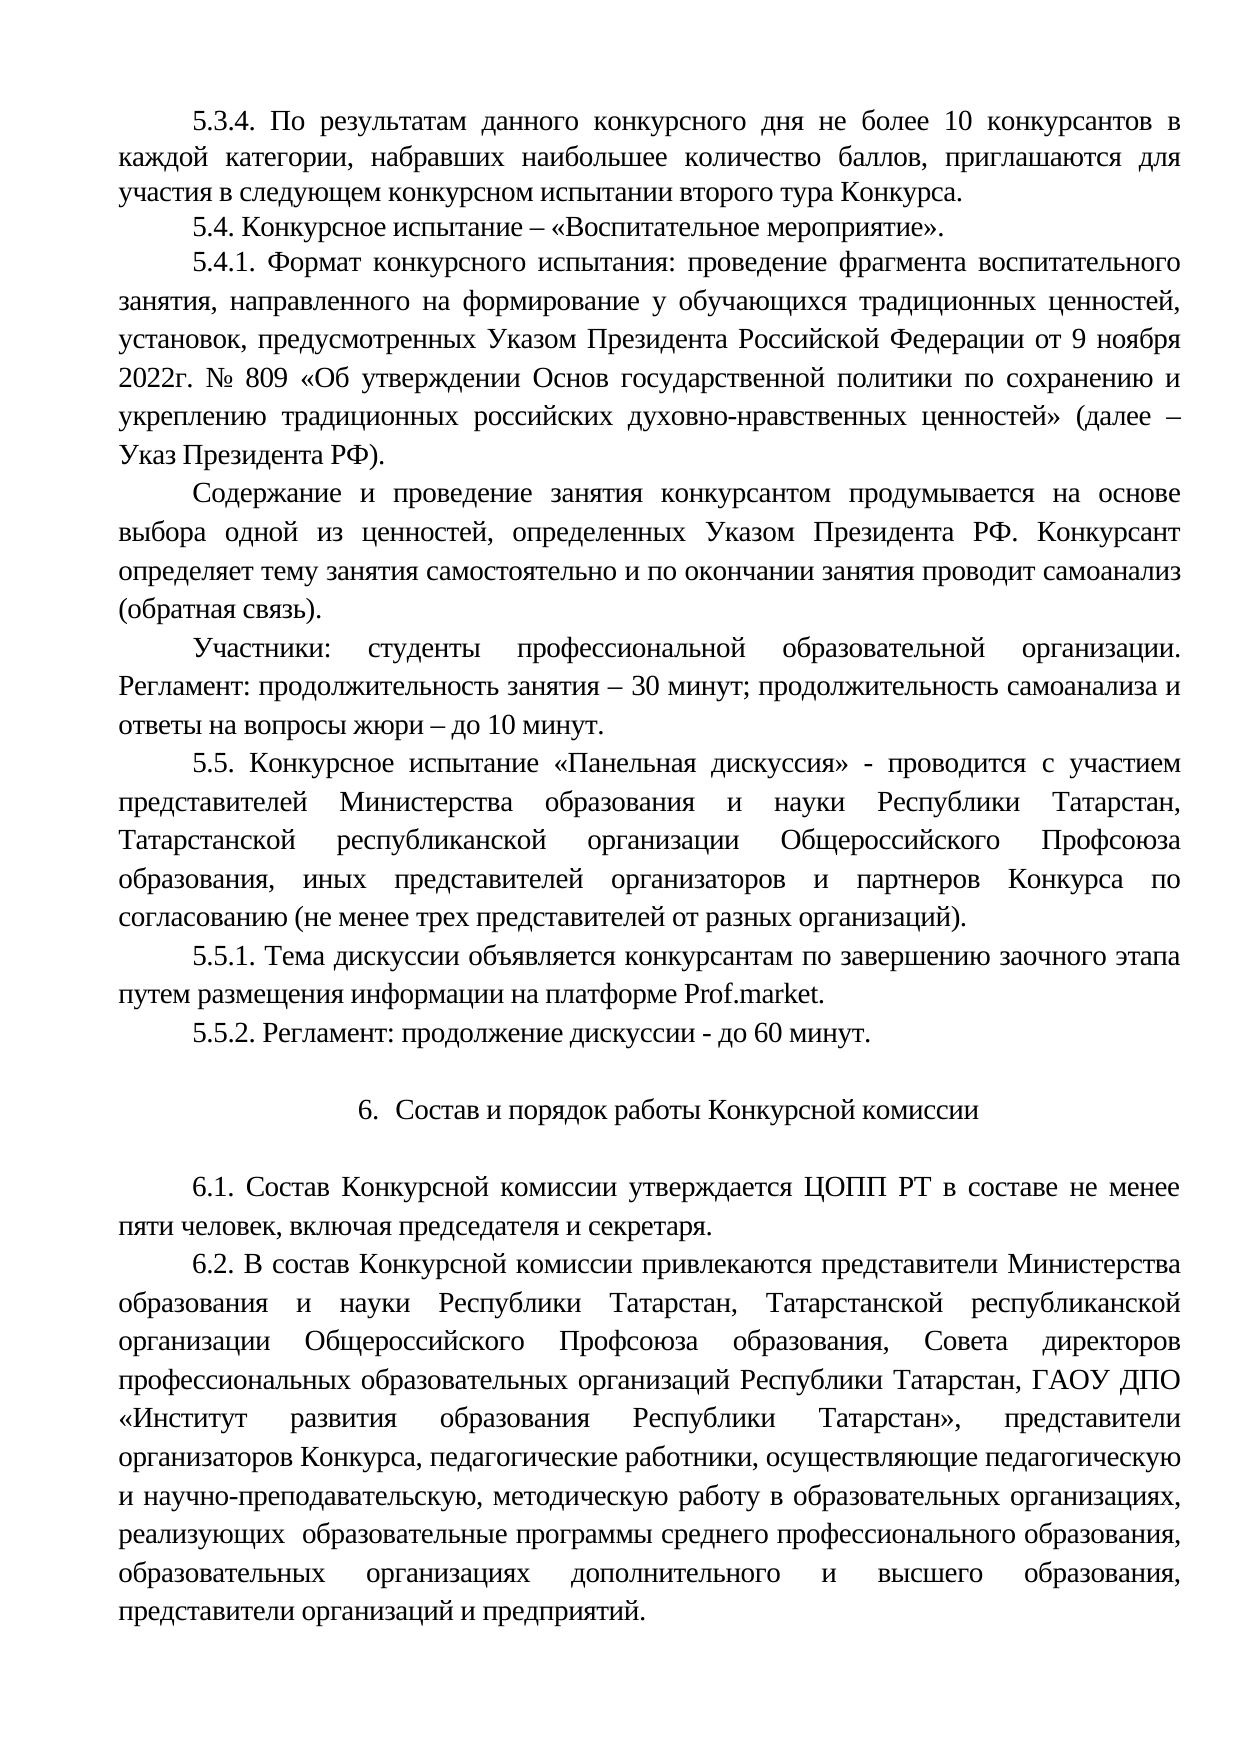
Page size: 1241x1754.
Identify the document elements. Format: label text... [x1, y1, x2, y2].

text Содержание и проведение занятия конкурсантом продумывается на основе выбора одной из ценностей, определенных Указом Президента РФ. Конкурсант определяет тему занятия самостоятельно и по окончании занятия проводит самоанализ (обратная связь). [118, 476, 1181, 625]
text 6.2. В состав Конкурсной комиссии привлекаются представители Министерства образования и науки Республики Татарстан, Татарстанской республиканской организации Общероссийского Профсоюза образования, Совета директоров профессиональных образовательных организаций Республики Татарстан, ГАОУ ДПО «Институт развития образования Республики Татарстан», представители организаторов Конкурса, педагогические работники, осуществляющие педагогическую и научно-преподавательскую, методическую работу в образовательных организациях, реализующих образовательные программы среднего профессионального образования, образовательных организациях дополнительного и высшего образования, представители организаций и предприятий. [118, 1246, 1181, 1627]
list Состав и порядок работы Конкурсной комиссии [156, 1092, 1181, 1126]
text 6.1. Состав Конкурсной комиссии утверждается ЦОПП РТ в составе не менее пяти человек, включая председателя и секретаря. [118, 1169, 1181, 1241]
text Участники: студенты профессиональной образовательной организации. Регламент: продолжительность занятия – 30 минут; продолжительность самоанализа и ответы на вопросы жюри – до 10 минут. [118, 630, 1181, 740]
text 5.4. Конкурсное испытание – «Воспитательное мероприятие». [118, 209, 1181, 243]
text 5.5.1. Тема дискуссии объявляется конкурсантам по завершению заочного этапа путем размещения информации на платформе Prof.market. [118, 938, 1181, 1010]
text 5.5. Конкурсное испытание «Панельная дискуссия» - проводится с участием представителей Министерства образования и науки Республики Татарстан, Татарстанской республиканской организации Общероссийского Профсоюза образования, иных представителей организаторов и партнеров Конкурса по согласованию (не менее трех представителей от разных организаций). [118, 745, 1181, 933]
text 5.5.2. Регламент: продолжение дискуссии - до 60 минут. [118, 1015, 1181, 1049]
text 5.4.1. Формат конкурсного испытания: проведение фрагмента воспитательного занятия, направленного на формирование у обучающихся традиционных ценностей, установок, предусмотренных Указом Президента Российской Федерации от 9 ноября 2022г. № 809 «Об утверждении Основ государственной политики по сохранению и укреплению традиционных российских духовно-нравственных ценностей» (далее – Указ Президента РФ). [118, 244, 1181, 471]
text 5.3.4. По результатам данного конкурсного дня не более 10 конкурсантов в каждой категории, набравших наибольшее количество баллов, приглашаются для участия в следующем конкурсном испытании второго тура Конкурса. [118, 103, 1181, 207]
